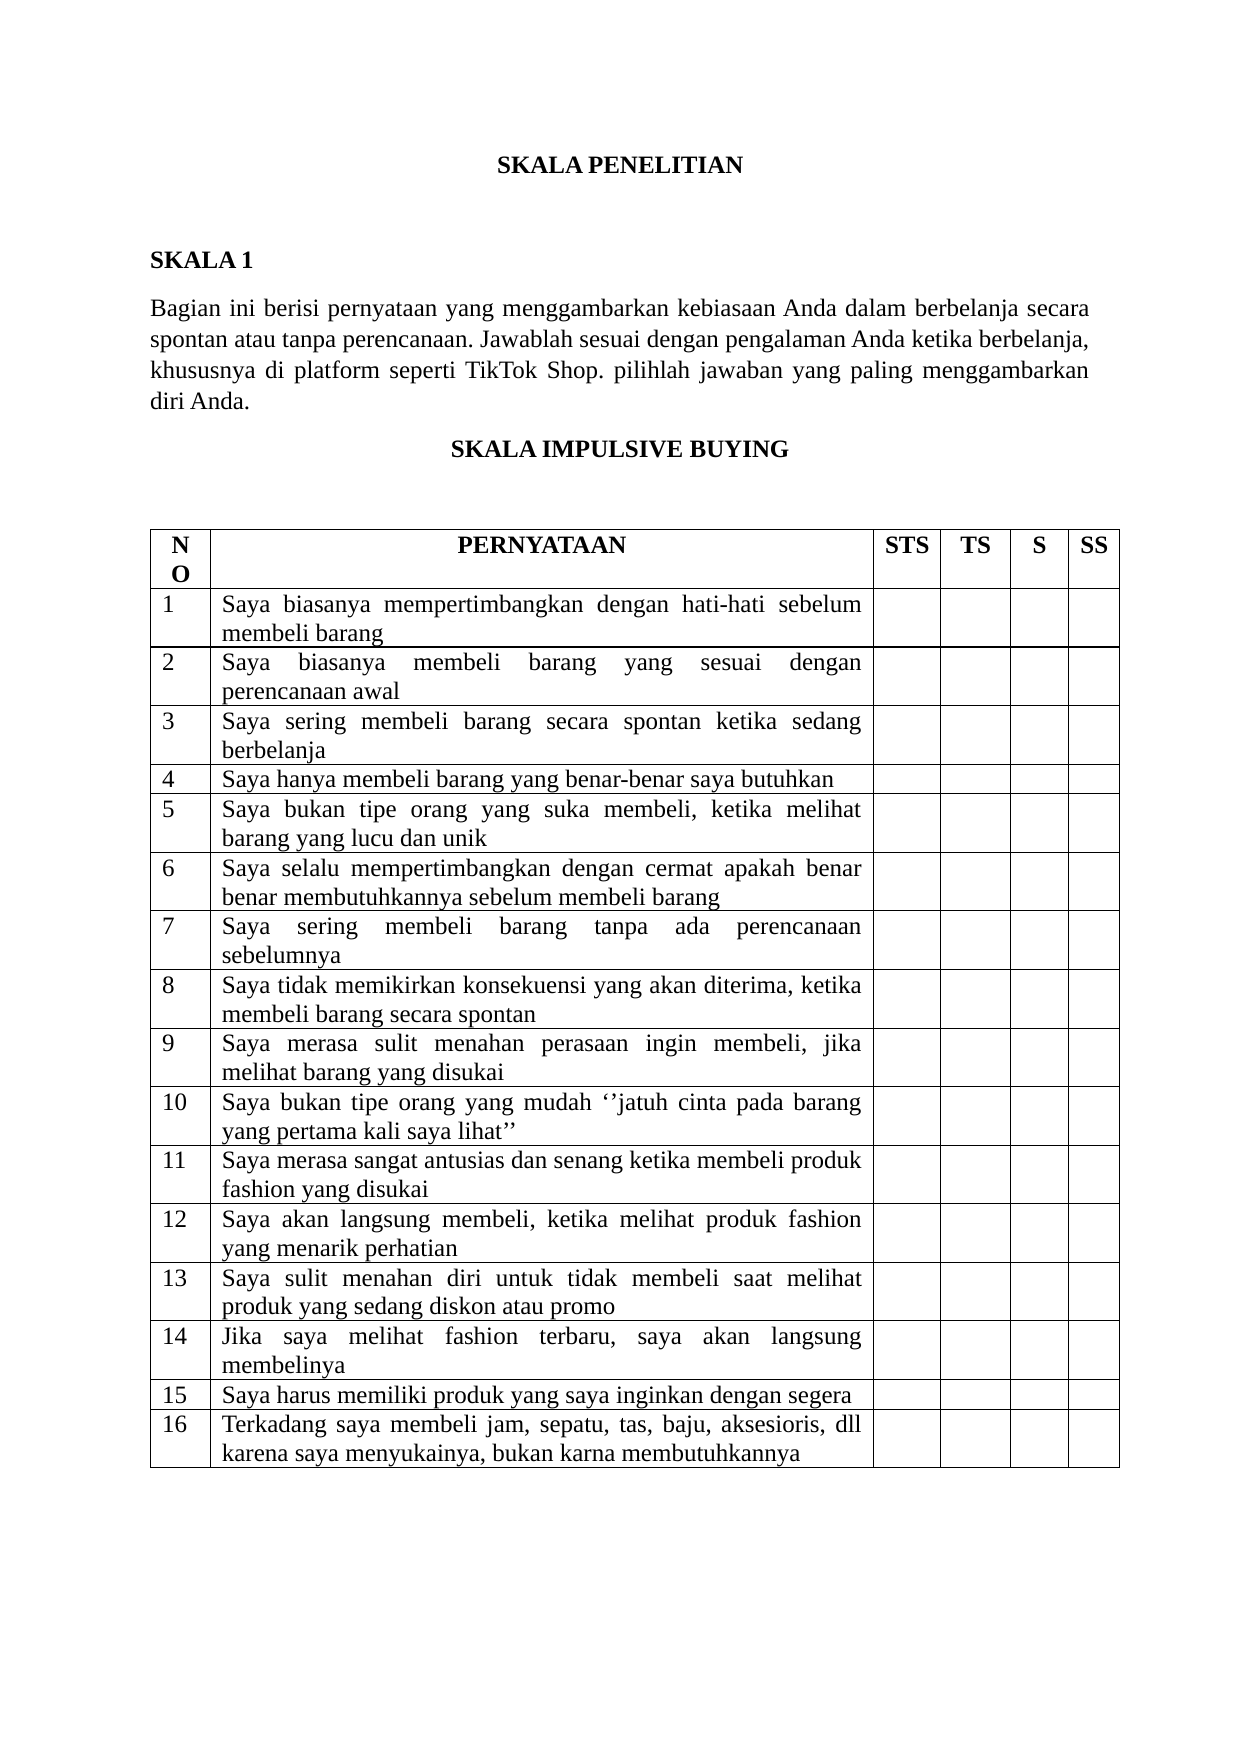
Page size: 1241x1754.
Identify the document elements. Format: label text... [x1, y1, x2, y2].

table_cell [941, 1380, 1010, 1408]
table_cell [874, 648, 940, 705]
table_cell 5 [151, 794, 210, 852]
table_cell [1069, 1263, 1119, 1320]
table_cell [1069, 1146, 1119, 1203]
table_cell [941, 794, 1010, 852]
table_cell [1069, 970, 1119, 1027]
text SKALA 1 [150, 245, 1090, 274]
table_cell [941, 765, 1010, 793]
table_cell [1011, 589, 1068, 646]
text SKALA PENELITIAN [150, 150, 1090, 179]
table_cell [1011, 1321, 1068, 1379]
table_cell [1011, 648, 1068, 705]
table_cell [1069, 648, 1119, 705]
table_cell [941, 1087, 1010, 1144]
table_cell [941, 853, 1010, 910]
table_cell [1069, 853, 1119, 910]
table_cell 9 [151, 1029, 210, 1086]
table_cell 10 [151, 1087, 210, 1144]
table_cell [941, 1204, 1010, 1262]
table_cell [1011, 1087, 1068, 1144]
table_cell 4 [151, 765, 210, 793]
table_cell [1011, 706, 1068, 763]
table_header STS [874, 530, 940, 588]
table_cell [1069, 1204, 1119, 1262]
table_cell [1011, 1263, 1068, 1320]
table_cell [941, 911, 1010, 969]
table_cell Jika saya melihat fashion terbaru, saya akan langsung membelinya [211, 1321, 873, 1379]
table_header SS [1069, 530, 1119, 588]
table_cell [941, 648, 1010, 705]
table_cell Saya biasanya mempertimbangkan dengan hati-hati sebelum membeli barang [211, 589, 873, 646]
table_cell 1 [151, 589, 210, 646]
table_cell Saya bukan tipe orang yang suka membeli, ketika melihat barang yang lucu dan unik [211, 794, 873, 852]
text Bagian ini berisi pernyataan yang menggambarkan kebiasaan Anda dalam berbelanja secara spontan atau tanpa perencanaan. Jawablah sesuai dengan pengalaman Anda ketika berbelanja, khususnya di platform seperti TikTok Shop. pilihlah jawaban yang paling menggambarkan diri Anda. [150, 293, 1090, 415]
table_cell [874, 970, 940, 1027]
table_cell 16 [151, 1410, 210, 1467]
table_header NO [151, 530, 210, 588]
table_cell [1069, 1380, 1119, 1408]
table_cell [1069, 765, 1119, 793]
table_cell [1011, 765, 1068, 793]
table_cell [1069, 794, 1119, 852]
table_cell 2 [151, 648, 210, 705]
table_cell [1069, 1029, 1119, 1086]
table_cell Saya sering membeli barang secara spontan ketika sedang berbelanja [211, 706, 873, 763]
table_cell [941, 589, 1010, 646]
table_cell [874, 853, 940, 910]
table_cell Saya selalu mempertimbangkan dengan cermat apakah benar benar membutuhkannya sebelum membeli barang [211, 853, 873, 910]
table_cell [874, 1204, 940, 1262]
table_cell [1069, 911, 1119, 969]
table_cell [1069, 1410, 1119, 1467]
table_cell [1069, 1321, 1119, 1379]
table_cell [874, 706, 940, 763]
table_cell [874, 1380, 940, 1408]
table_cell [941, 1029, 1010, 1086]
table_cell 12 [151, 1204, 210, 1262]
table_header PERNYATAAN [211, 530, 873, 588]
table_cell Saya bukan tipe orang yang mudah ‘’jatuh cinta pada barang yang pertama kali saya lihat’’ [211, 1087, 873, 1144]
table_cell 14 [151, 1321, 210, 1379]
table_cell 8 [151, 970, 210, 1027]
table_cell [874, 1321, 940, 1379]
table_cell [1011, 911, 1068, 969]
table_cell 7 [151, 911, 210, 969]
table_cell [1011, 1146, 1068, 1203]
table_cell 6 [151, 853, 210, 910]
text SKALA IMPULSIVE BUYING [150, 434, 1090, 463]
table_cell Saya hanya membeli barang yang benar-benar saya butuhkan [211, 765, 873, 793]
table_cell [1069, 706, 1119, 763]
table_cell 13 [151, 1263, 210, 1320]
table_cell Saya harus memiliki produk yang saya inginkan dengan segera [211, 1380, 873, 1408]
table_cell [941, 706, 1010, 763]
table_cell Saya merasa sangat antusias dan senang ketika membeli produk fashion yang disukai [211, 1146, 873, 1203]
table_cell [1011, 1204, 1068, 1262]
table_header TS [941, 530, 1010, 588]
table_cell Saya sulit menahan diri untuk tidak membeli saat melihat produk yang sedang diskon atau promo [211, 1263, 873, 1320]
table_cell Saya merasa sulit menahan perasaan ingin membeli, jika melihat barang yang disukai [211, 1029, 873, 1086]
table_cell [874, 765, 940, 793]
table_cell [874, 911, 940, 969]
table_cell 15 [151, 1380, 210, 1408]
table_cell Saya akan langsung membeli, ketika melihat produk fashion yang menarik perhatian [211, 1204, 873, 1262]
table_cell [1069, 589, 1119, 646]
table_cell Terkadang saya membeli jam, sepatu, tas, baju, aksesioris, dll karena saya menyukainya, bukan karna membutuhkannya [211, 1410, 873, 1467]
table_cell Saya biasanya membeli barang yang sesuai dengan perencanaan awal [211, 648, 873, 705]
table_cell [1011, 1410, 1068, 1467]
table_cell [1011, 1029, 1068, 1086]
table_cell [941, 1146, 1010, 1203]
table_cell [874, 1263, 940, 1320]
table_cell [941, 1321, 1010, 1379]
table_cell [941, 1410, 1010, 1467]
table_cell Saya sering membeli barang tanpa ada perencanaan sebelumnya [211, 911, 873, 969]
table_cell [1011, 794, 1068, 852]
table_cell [874, 1087, 940, 1144]
table_cell [874, 1410, 940, 1467]
table_cell [1011, 1380, 1068, 1408]
table_cell [874, 589, 940, 646]
table_cell [874, 794, 940, 852]
table_cell [874, 1029, 940, 1086]
table_cell [874, 1146, 940, 1203]
table_cell 3 [151, 706, 210, 763]
table_cell Saya tidak memikirkan konsekuensi yang akan diterima, ketika membeli barang secara spontan [211, 970, 873, 1027]
table_cell [941, 970, 1010, 1027]
table_header S [1011, 530, 1068, 588]
table_cell 11 [151, 1146, 210, 1203]
table_cell [1011, 853, 1068, 910]
table_cell [1069, 1087, 1119, 1144]
table_cell [941, 1263, 1010, 1320]
table_cell [1011, 970, 1068, 1027]
